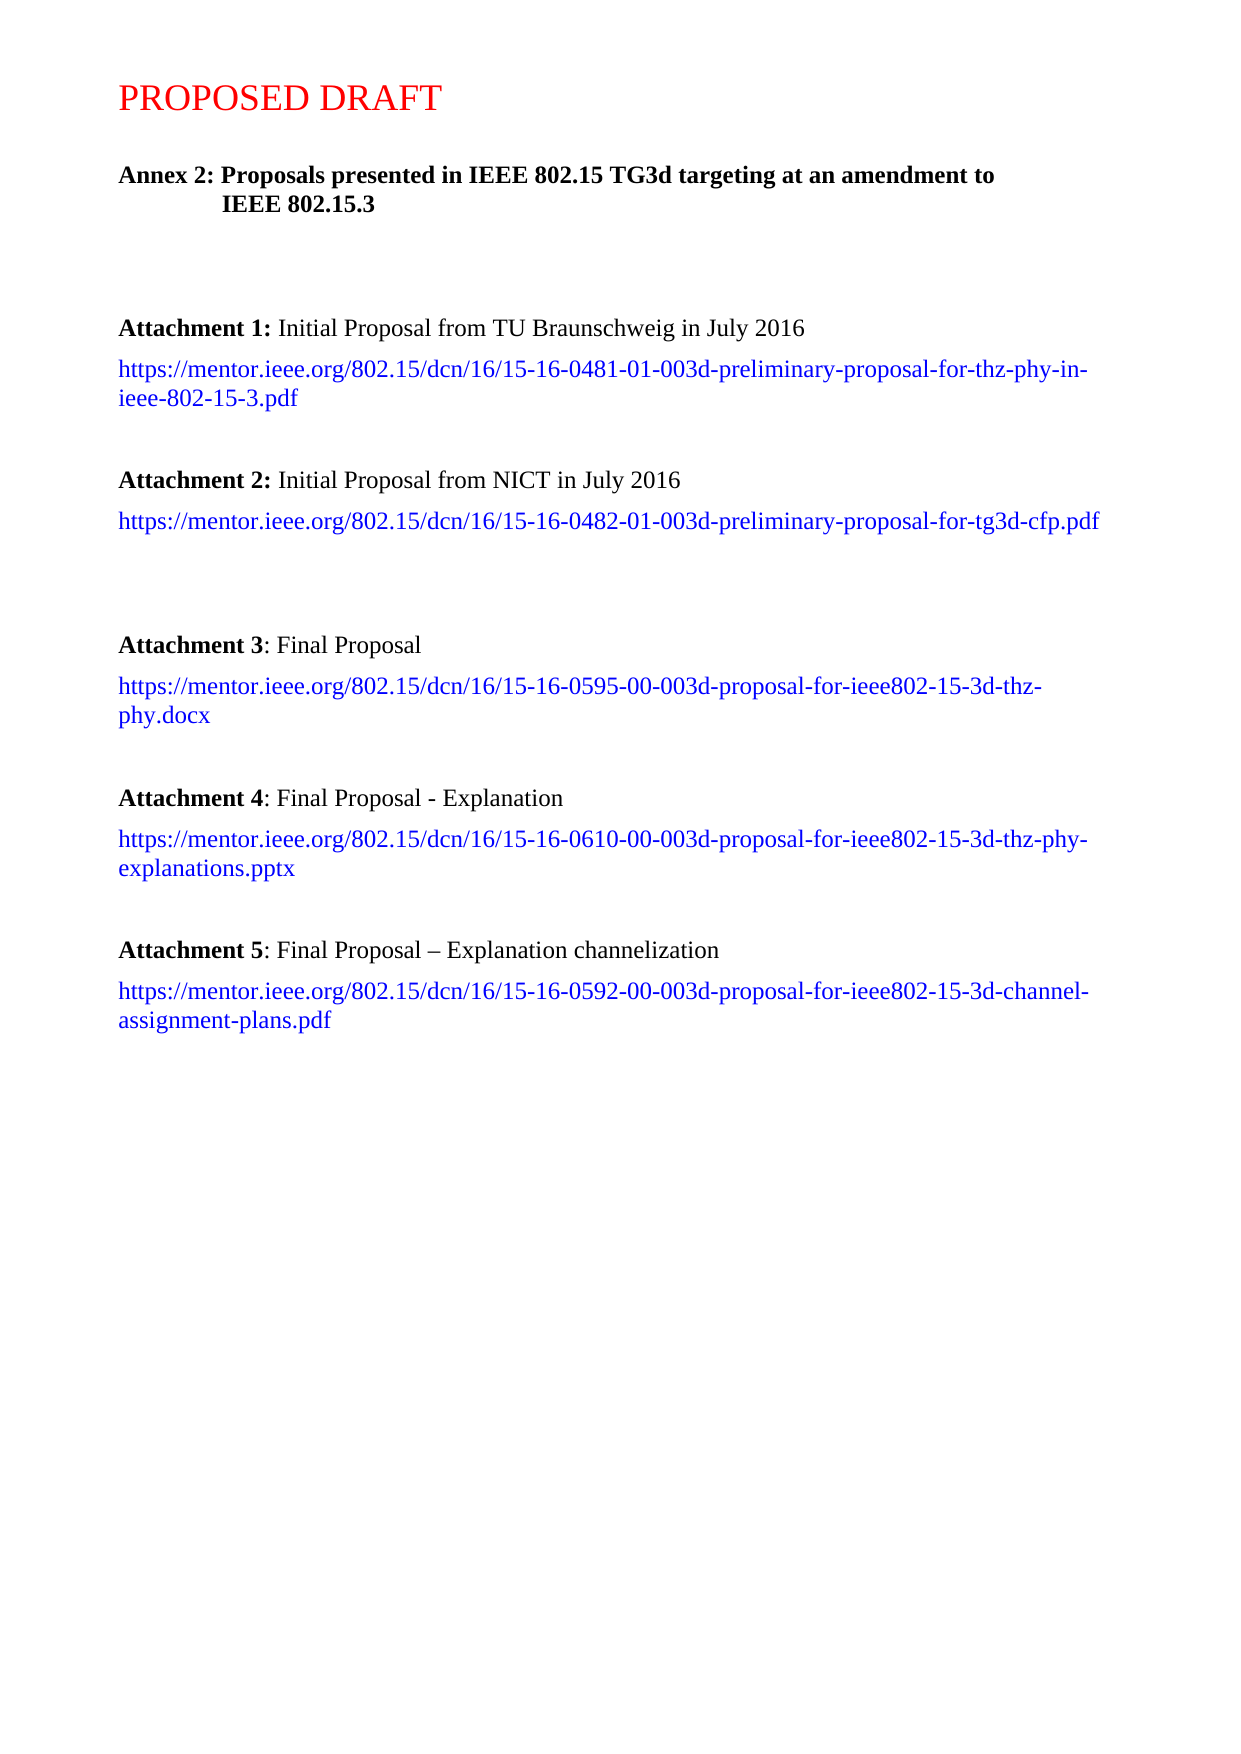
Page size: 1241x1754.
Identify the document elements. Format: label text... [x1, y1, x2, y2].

text https://mentor.ieee.org/802.15/dcn/16/15-16-0610-00-003d-proposal-for-ieee802-15-3d-thz-phy-explanations.pptx [118, 824, 1122, 881]
text Attachment 4: Final Proposal - Explanation [118, 783, 1122, 811]
text Attachment 2: Initial Proposal from NICT in July 2016 [118, 465, 1122, 494]
text Attachment 5: Final Proposal – Explanation channelization [118, 935, 1122, 964]
text Annex 2: Proposals presented in IEEE 802.15 TG3d targeting at an amendment to IEEE 802.15.3 [118, 160, 1122, 218]
text https://mentor.ieee.org/802.15/dcn/16/15-16-0482-01-003d-preliminary-proposal-for-tg3d-cfp.pdf [118, 506, 1122, 535]
text Attachment 3: Final Proposal [118, 630, 1122, 659]
text https://mentor.ieee.org/802.15/dcn/16/15-16-0481-01-003d-preliminary-proposal-for-thz-phy-in-ieee-802-15-3.pdf [118, 354, 1122, 411]
text https://mentor.ieee.org/802.15/dcn/16/15-16-0592-00-003d-proposal-for-ieee802-15-3d-channel-assignment-plans.pdf [118, 976, 1122, 1034]
text Attachment 1: Initial Proposal from TU Braunschweig in July 2016 [118, 313, 1122, 341]
text https://mentor.ieee.org/802.15/dcn/16/15-16-0595-00-003d-proposal-for-ieee802-15-3d-thz-phy.docx [118, 671, 1122, 729]
